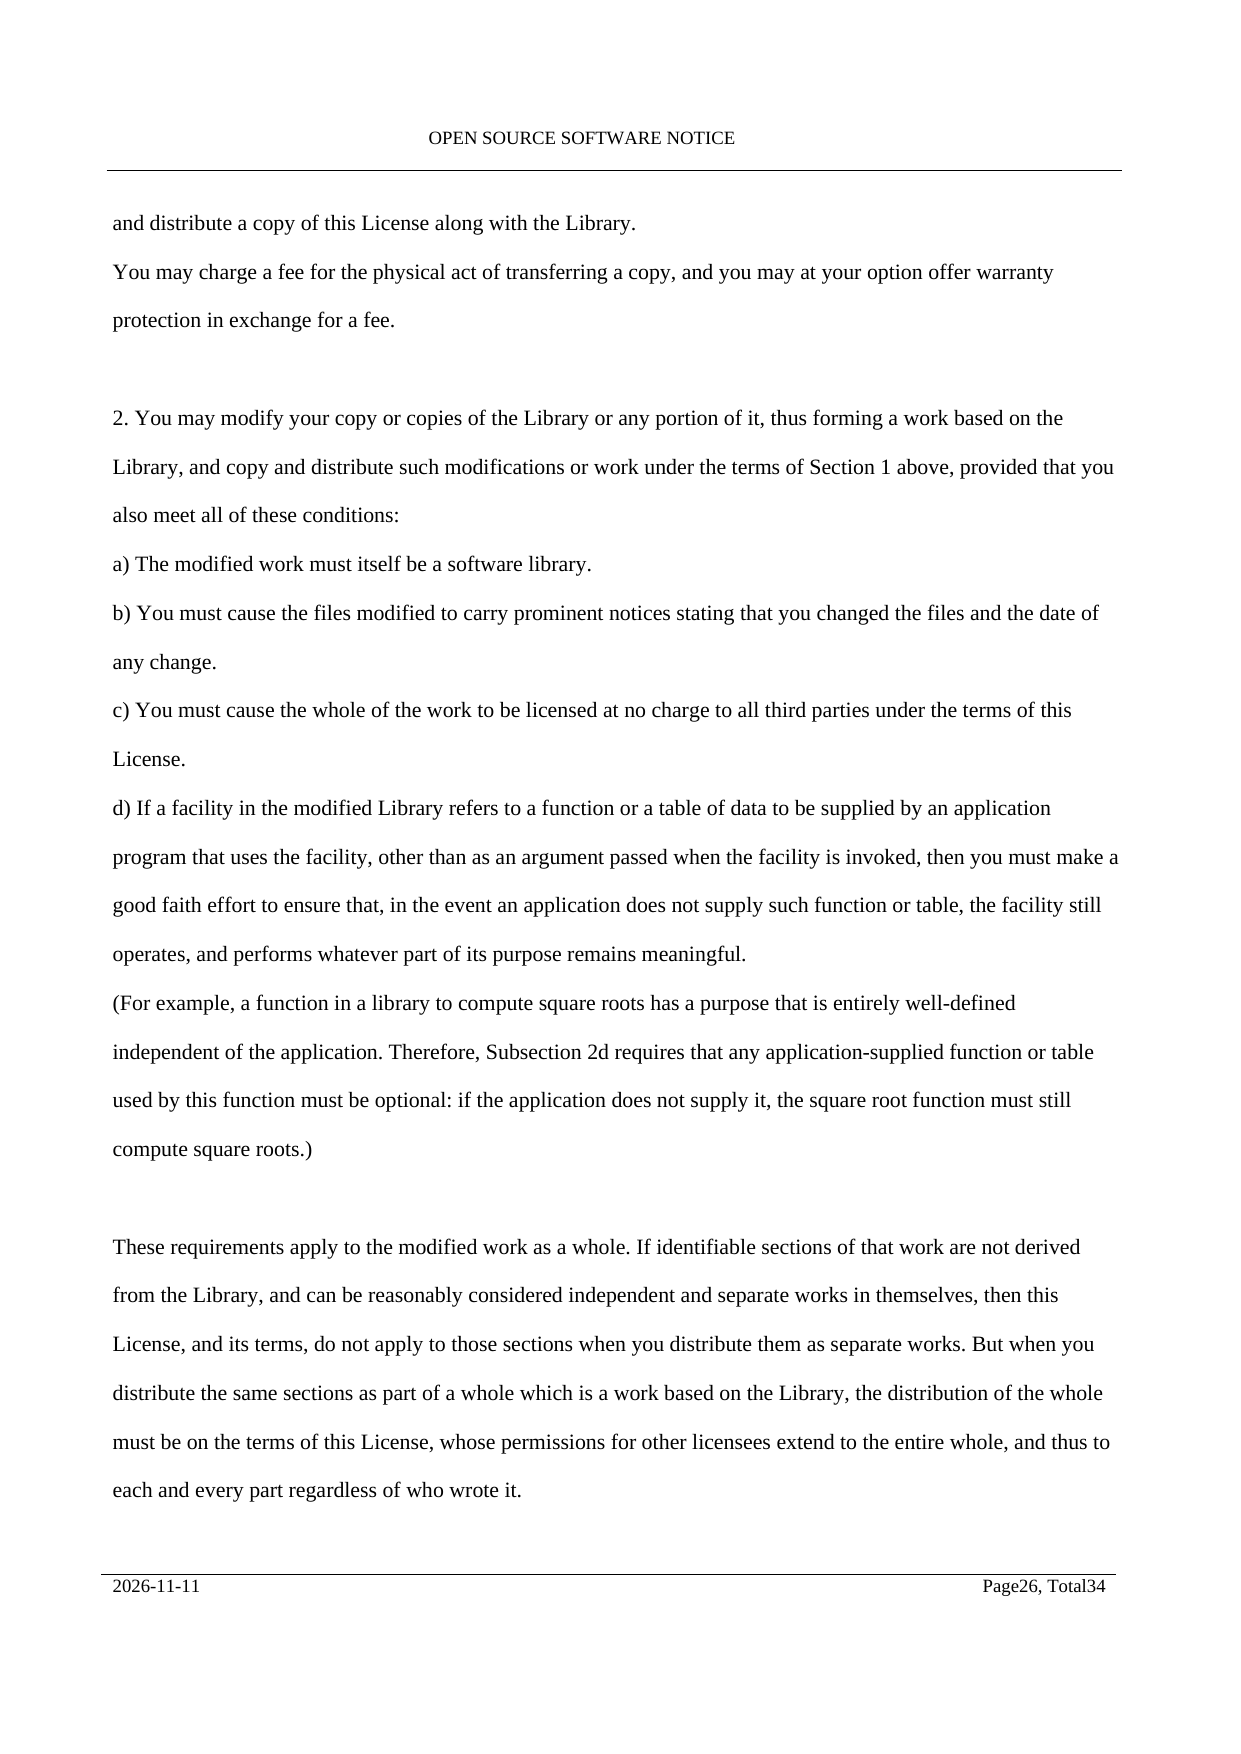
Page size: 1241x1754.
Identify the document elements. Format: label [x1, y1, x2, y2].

text [112, 206, 1128, 1506]
